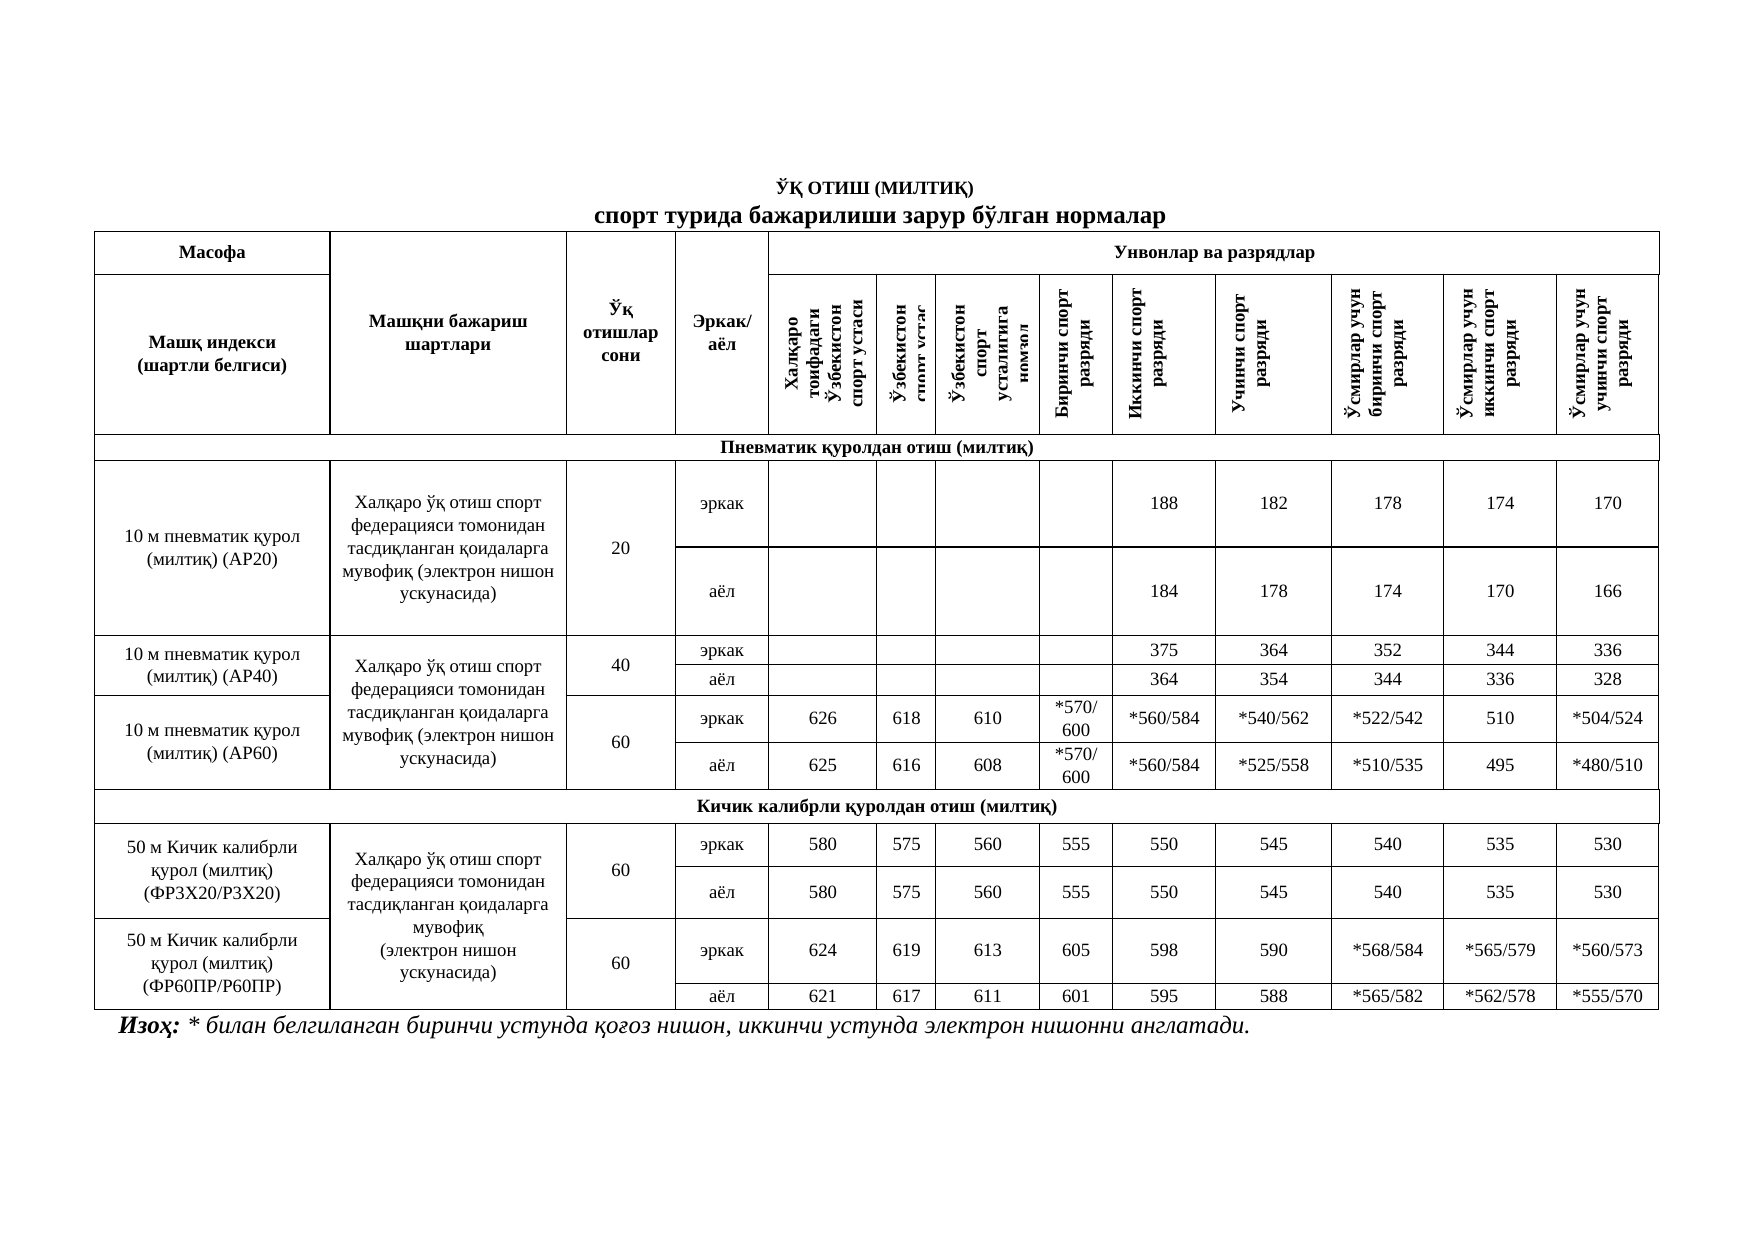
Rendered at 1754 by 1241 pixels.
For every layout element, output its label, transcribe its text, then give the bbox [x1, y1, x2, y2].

table_cell [1040, 461, 1112, 546]
table_cell 10 м пневматик қурол (милтиқ) (АР40) [95, 636, 329, 694]
table_cell *540/562 [1216, 696, 1331, 742]
table_cell *504/524 [1557, 696, 1658, 742]
table_cell 178 [1216, 548, 1331, 635]
table_cell [1040, 548, 1112, 635]
table_cell 336 [1557, 636, 1658, 664]
table_cell *560/584 [1113, 696, 1215, 742]
table_cell *525/558 [1216, 743, 1331, 789]
table_cell Халқаро ўқ отиш спорт федерацияси томонидан тасдиқланган қоидаларга мувофиқ (электрон нишон ускунасида) [331, 824, 566, 1009]
table_cell [769, 636, 876, 664]
table_cell Ўзбекистон спорт устас [877, 275, 935, 433]
table_cell 560 [936, 824, 1039, 866]
text Изоҳ: * билан белгиланган биринчи устунда қоғоз нишон, иккинчи устунда электрон нишонни англатади. [118, 1010, 1636, 1038]
table_cell Машқ индекси (шартли белгиси) [95, 275, 329, 433]
table_cell Иккинчи спорт разряди [1113, 275, 1215, 433]
table_cell Унвонлар ва разрядлар [769, 232, 1659, 274]
table_cell Масофа [95, 232, 329, 274]
table_cell 344 [1444, 636, 1556, 664]
table_cell Учинчи спорт разряди [1216, 275, 1331, 433]
table_cell 545 [1216, 824, 1331, 866]
table_cell 50 м Кичик калибрли қурол (милтиқ) (ФР60ПР/Р60ПР) [95, 919, 329, 1009]
table_cell *510/535 [1332, 743, 1443, 789]
table_cell [1040, 665, 1112, 694]
table_cell *480/510 [1557, 743, 1658, 789]
table_cell [769, 461, 876, 546]
table_cell 495 [1444, 743, 1556, 789]
table_cell *562/578 [1444, 984, 1556, 1009]
table_cell 344 [1332, 665, 1443, 694]
table_cell *570/600 [1040, 743, 1112, 789]
table_cell [877, 665, 935, 694]
table_cell 608 [936, 743, 1039, 789]
table_cell 352 [1332, 636, 1443, 664]
table_cell [877, 548, 935, 635]
table_cell Ўсмирлар учун иккинчи спорт разряди [1444, 275, 1556, 433]
table_cell [936, 548, 1039, 635]
table_cell 174 [1332, 548, 1443, 635]
table_cell 624 [769, 919, 876, 983]
table_cell 10 м пневматик қурол (милтиқ) (АР60) [95, 696, 329, 789]
table_cell 10 м пневматик қурол (милтиқ) (АР20) [95, 461, 329, 635]
table_cell Пневматик қуролдан отиш (милтиқ) [95, 435, 1659, 460]
table_cell Ўқ отишлар сони [567, 232, 675, 433]
table_cell 535 [1444, 824, 1556, 866]
table_cell аёл [676, 548, 768, 635]
table_cell [769, 548, 876, 635]
table_cell 328 [1557, 665, 1658, 694]
table_cell 510 [1444, 696, 1556, 742]
table_cell 540 [1332, 824, 1443, 866]
table_cell эркак [676, 824, 768, 866]
table_cell *560/584 [1113, 743, 1215, 789]
table_cell эркак [676, 919, 768, 983]
table_cell Ўсмирлар учун учинчи спорт разряди [1557, 275, 1658, 433]
table_cell 575 [877, 824, 935, 866]
table_cell 617 [877, 984, 935, 1009]
table_cell [1040, 636, 1112, 664]
table_cell 170 [1444, 548, 1556, 635]
table_cell 575 [877, 867, 935, 918]
table_cell 598 [1113, 919, 1215, 983]
table_cell 580 [769, 824, 876, 866]
table_cell 626 [769, 696, 876, 742]
table_cell 20 [567, 461, 675, 635]
table_cell [769, 665, 876, 694]
table_cell Биринчи спорт разряди [1040, 275, 1112, 433]
table_cell [936, 461, 1039, 546]
table_cell 184 [1113, 548, 1215, 635]
table_cell 618 [877, 696, 935, 742]
table_cell Эркак/ аёл [676, 232, 768, 433]
table_cell 530 [1557, 824, 1658, 866]
table_cell аёл [676, 867, 768, 918]
table_cell аёл [676, 984, 768, 1009]
table_cell 188 [1113, 461, 1215, 546]
table_cell эркак [676, 636, 768, 664]
table_cell *522/542 [1332, 696, 1443, 742]
table_cell *568/584 [1332, 919, 1443, 983]
table_cell 540 [1332, 867, 1443, 918]
table_cell 580 [769, 867, 876, 918]
table_cell 625 [769, 743, 876, 789]
table_cell 550 [1113, 867, 1215, 918]
table_cell 354 [1216, 665, 1331, 694]
table_cell 530 [1557, 867, 1658, 918]
table_cell Халқаро тоифадаги Ўзбекистон спорт устаси [769, 275, 876, 433]
table_cell 60 [567, 696, 675, 789]
table_cell [936, 636, 1039, 664]
table_cell 611 [936, 984, 1039, 1009]
table_cell 174 [1444, 461, 1556, 546]
table_cell эркак [676, 696, 768, 742]
table_cell 605 [1040, 919, 1112, 983]
table_cell *555/570 [1557, 984, 1658, 1009]
table_cell 50 м Кичик калибрли қурол (милтиқ) (ФР3Х20/Р3Х20) [95, 824, 329, 918]
table_cell 364 [1113, 665, 1215, 694]
table_cell 40 [567, 636, 675, 694]
table_cell 550 [1113, 824, 1215, 866]
table_cell 535 [1444, 867, 1556, 918]
table_cell Машқни бажариш шартлари [331, 232, 566, 433]
table_cell 619 [877, 919, 935, 983]
table_cell *560/573 [1557, 919, 1658, 983]
table_cell 182 [1216, 461, 1331, 546]
table_cell 621 [769, 984, 876, 1009]
table_cell 178 [1332, 461, 1443, 546]
table_cell Халқаро ўқ отиш спорт федерацияси томонидан тасдиқланган қоидаларга мувофиқ (электрон нишон ускунасида) [331, 461, 566, 635]
table_cell *570/600 [1040, 696, 1112, 742]
table_cell 170 [1557, 461, 1658, 546]
table_cell 60 [567, 824, 675, 918]
table_cell [936, 665, 1039, 694]
table_cell 166 [1557, 548, 1658, 635]
table_cell *565/582 [1332, 984, 1443, 1009]
table_cell Халқаро ўқ отиш спорт федерацияси томонидан тасдиқланган қоидаларга мувофиқ (электрон нишон ускунасида) [331, 636, 566, 789]
table_cell эркак [676, 461, 768, 546]
table_cell Ўсмирлар учун биринчи спорт разряди [1332, 275, 1443, 433]
table_cell 555 [1040, 824, 1112, 866]
table_cell 375 [1113, 636, 1215, 664]
table_cell 590 [1216, 919, 1331, 983]
table_cell 560 [936, 867, 1039, 918]
table_cell 616 [877, 743, 935, 789]
table_cell Ўзбекистон спорт усталигига номзод [936, 275, 1039, 433]
table_cell 336 [1444, 665, 1556, 694]
table_cell [877, 461, 935, 546]
table_cell [877, 636, 935, 664]
table_cell 601 [1040, 984, 1112, 1009]
table_cell аёл [676, 743, 768, 789]
table_cell 364 [1216, 636, 1331, 664]
table_cell 545 [1216, 867, 1331, 918]
table_cell *565/579 [1444, 919, 1556, 983]
table_header ЎҚ ОТИШ (МИЛТИҚ) спорт турида бажарилиши зарур бўлган нормалар [94, 177, 1660, 231]
table_cell аёл [676, 665, 768, 694]
table_cell 555 [1040, 867, 1112, 918]
table_cell 613 [936, 919, 1039, 983]
table_cell 588 [1216, 984, 1331, 1009]
table_cell 60 [567, 919, 675, 1009]
table_cell 595 [1113, 984, 1215, 1009]
table_cell 610 [936, 696, 1039, 742]
table_cell Кичик калибрли қуролдан отиш (милтиқ) [95, 790, 1659, 822]
